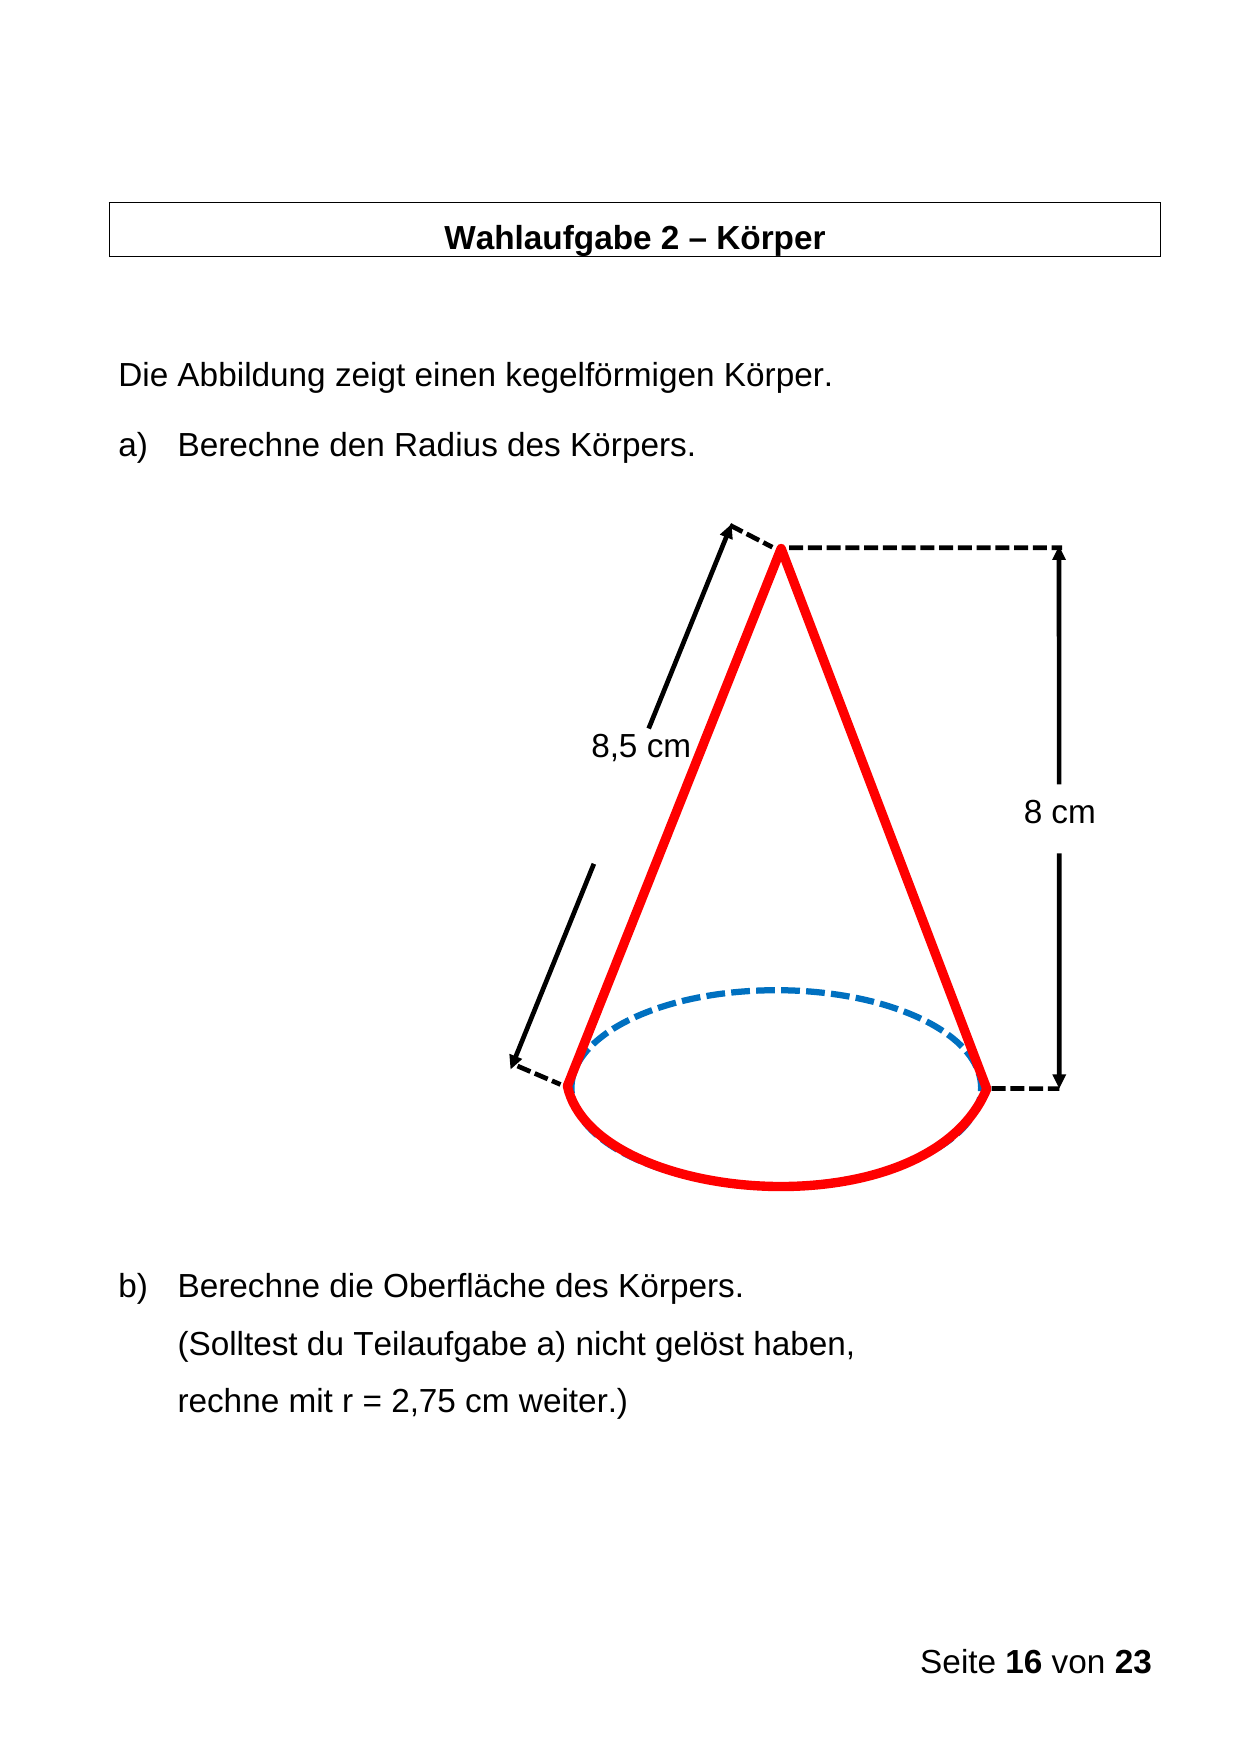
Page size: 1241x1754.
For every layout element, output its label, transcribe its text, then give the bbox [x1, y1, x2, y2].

list a) Berechne den Radius des Körpers. [118, 425, 1152, 463]
text Die Abbildung zeigt einen kegelförmigen Körper. [118, 355, 1152, 393]
subtitle Wahlaufgabe 2 – Körper [110, 203, 1160, 256]
list b) Berechne die Oberfläche des Körpers. (Solltest du Teilaufgabe a) nicht gelöst haben, rechne mit r = 2,75 cm weiter.) [118, 1266, 1152, 1420]
